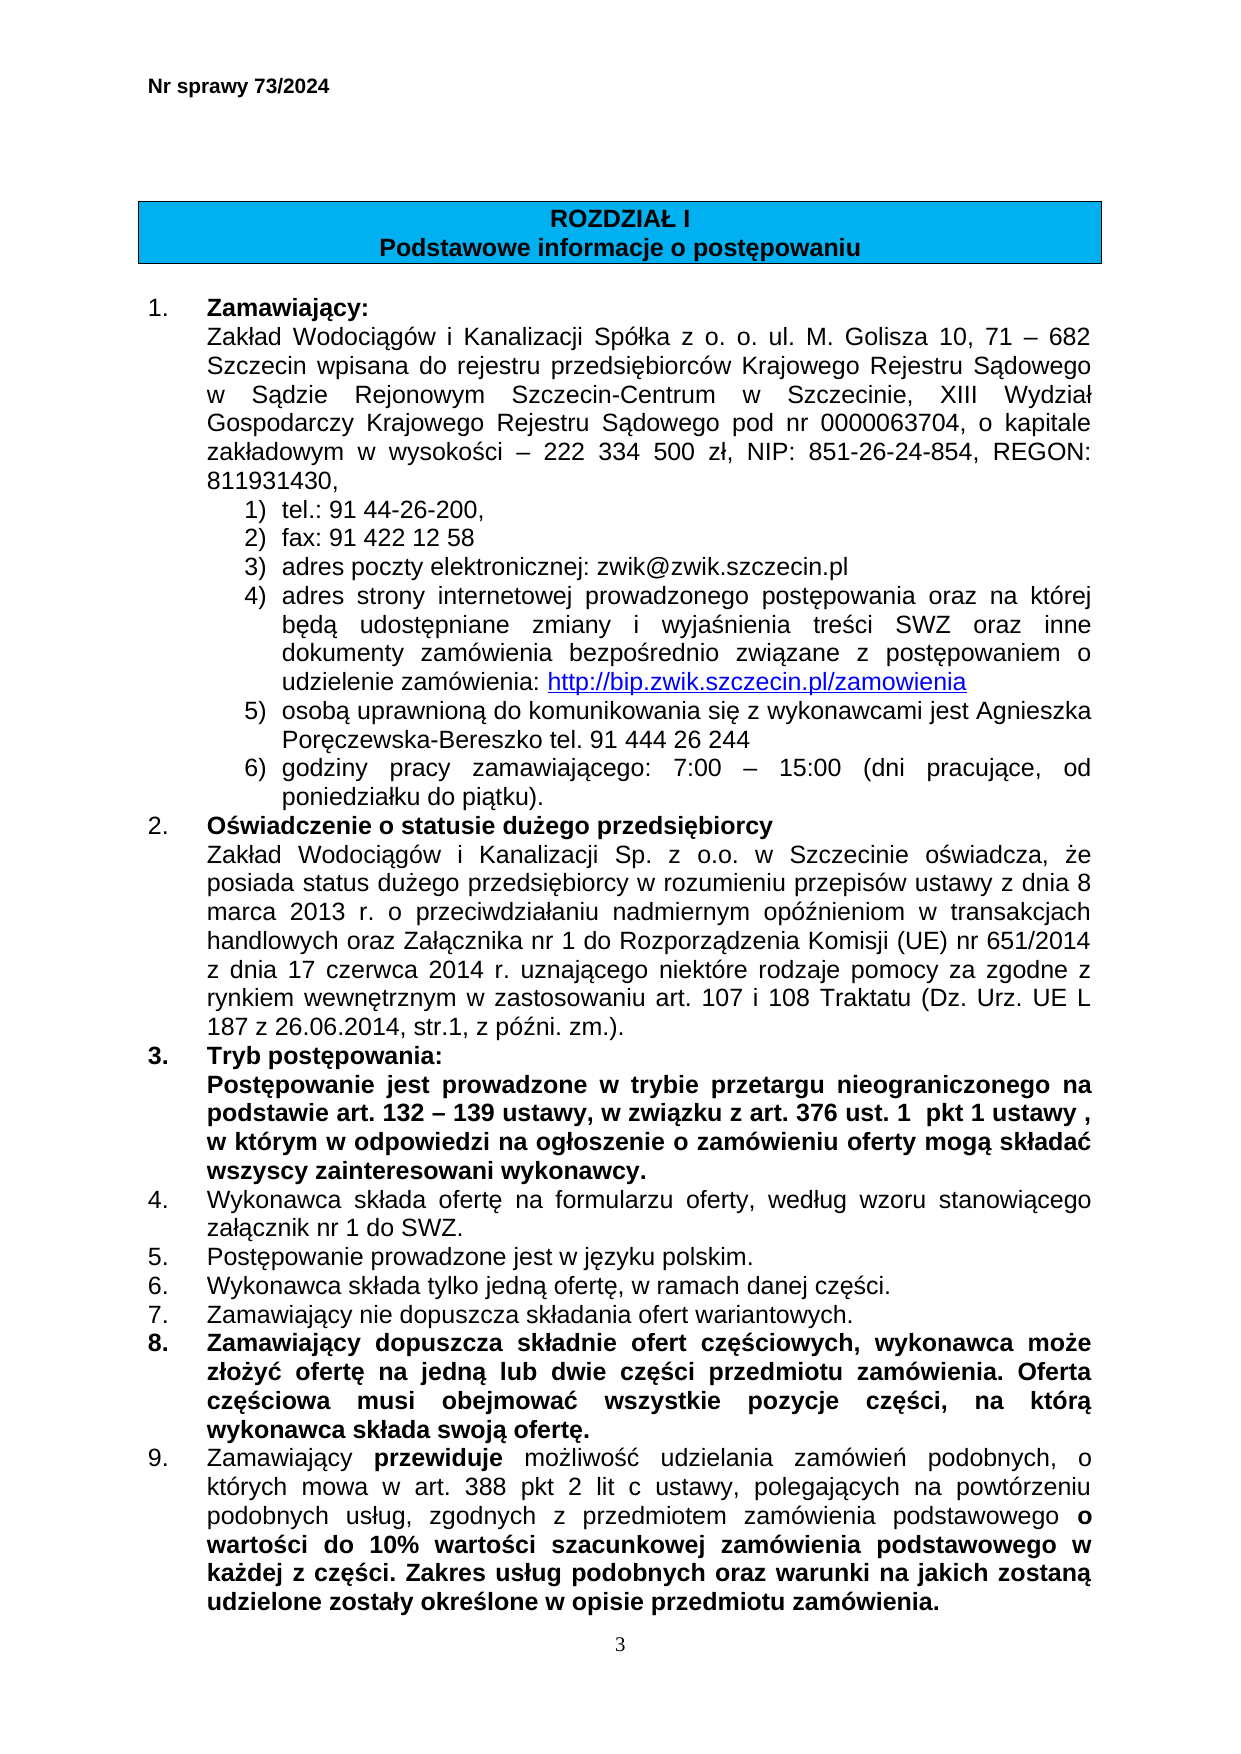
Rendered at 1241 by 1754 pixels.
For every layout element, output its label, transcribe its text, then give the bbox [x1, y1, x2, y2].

list godziny pracy zamawiającego: 7:00 – 15:00 (dni pracujące, od poniedziałku do piątku). [244, 753, 1093, 811]
list Wykonawca składa ofertę na formularzu oferty, według wzoru stanowiącego załącznik nr 1 do SWZ. [148, 1184, 1093, 1242]
list Zamawiający nie dopuszcza składania ofert wariantowych. [148, 1299, 1093, 1328]
list Postępowanie prowadzone jest w języku polskim. [148, 1242, 1093, 1271]
list Zamawiający: [148, 293, 1093, 322]
list Zakład Wodociągów i Kanalizacji Sp. z o.o. w Szczecinie oświadcza, że posiada status dużego przedsiębiorcy w rozumieniu przepisów ustawy z dnia 8 marca 2013 r. o przeciwdziałaniu nadmiernym opóźnieniom w transakcjach handlowych oraz Załącznika nr 1 do Rozporządzenia Komisji (UE) nr 651/2014 z dnia 17 czerwca 2014 r. uznającego niektóre rodzaje pomocy za zgodne z rynkiem wewnętrznym w zastosowaniu art. 107 i 108 Traktatu (Dz. Urz. UE L 187 z 26.06.2014, str.1, z późni. zm.). [207, 839, 1093, 1041]
list Zamawiający przewiduje możliwość udzielania zamówień podobnych, o których mowa w art. 388 pkt 2 lit c ustawy, polegających na powtórzeniu podobnych usług, zgodnych z przedmiotem zamówienia podstawowego o wartości do 10% wartości szacunkowej zamówienia podstawowego w każdej z części. Zakres usług podobnych oraz warunki na jakich zostaną udzielone zostały określone w opisie przedmiotu zamówienia. [148, 1443, 1093, 1616]
list Oświadczenie o statusie dużego przedsiębiorcy [148, 811, 1093, 839]
list adres strony internetowej prowadzonego postępowania oraz na której będą udostępniane zmiany i wyjaśnienia treści SWZ oraz inne dokumenty zamówienia bezpośrednio związane z postępowaniem o udzielenie zamówienia: http://bip.zwik.szczecin.pl/zamowienia [244, 581, 1093, 696]
list Zamawiający dopuszcza składnie ofert częściowych, wykonawca może złożyć ofertę na jedną lub dwie części przedmiotu zamówienia. Oferta częściowa musi obejmować wszystkie pozycje części, na którą wykonawca składa swoją ofertę. [148, 1328, 1093, 1443]
list tel.: 91 44-26-200, [244, 494, 1093, 523]
list fax: 91 422 12 58 [244, 523, 1093, 552]
list Zakład Wodociągów i Kanalizacji Spółka z o. o. ul. M. Golisza 10, 71 – 682 Szczecin wpisana do rejestru przedsiębiorców Krajowego Rejestru Sądowego w Sądzie Rejonowym Szczecin-Centrum w Szczecinie, XIII Wydział Gospodarczy Krajowego Rejestru Sądowego pod nr 0000063704, o kapitale zakładowym w wysokości – 222 334 500 zł, NIP: 851-26-24-854, REGON: 811931430, [207, 322, 1093, 494]
subtitle ROZDZIAŁ I [139, 202, 1101, 229]
list Tryb postępowania: [148, 1041, 1093, 1069]
list Wykonawca składa tylko jedną ofertę, w ramach danej części. [148, 1271, 1093, 1299]
list adres poczty elektronicznej: zwik@zwik.szczecin.pl [244, 552, 1093, 581]
subtitle Podstawowe informacje o postępowaniu [139, 229, 1101, 263]
list Postępowanie jest prowadzone w trybie przetargu nieograniczonego na podstawie art. 132 – 139 ustawy, w związku z art. 376 ust. 1 pkt 1 ustawy , w którym w odpowiedzi na ogłoszenie o zamówieniu oferty mogą składać wszyscy zainteresowani wykonawcy. [207, 1069, 1093, 1184]
list osobą uprawnioną do komunikowania się z wykonawcami jest Agnieszka Poręczewska-Bereszko tel. 91 444 26 244 [244, 696, 1093, 753]
